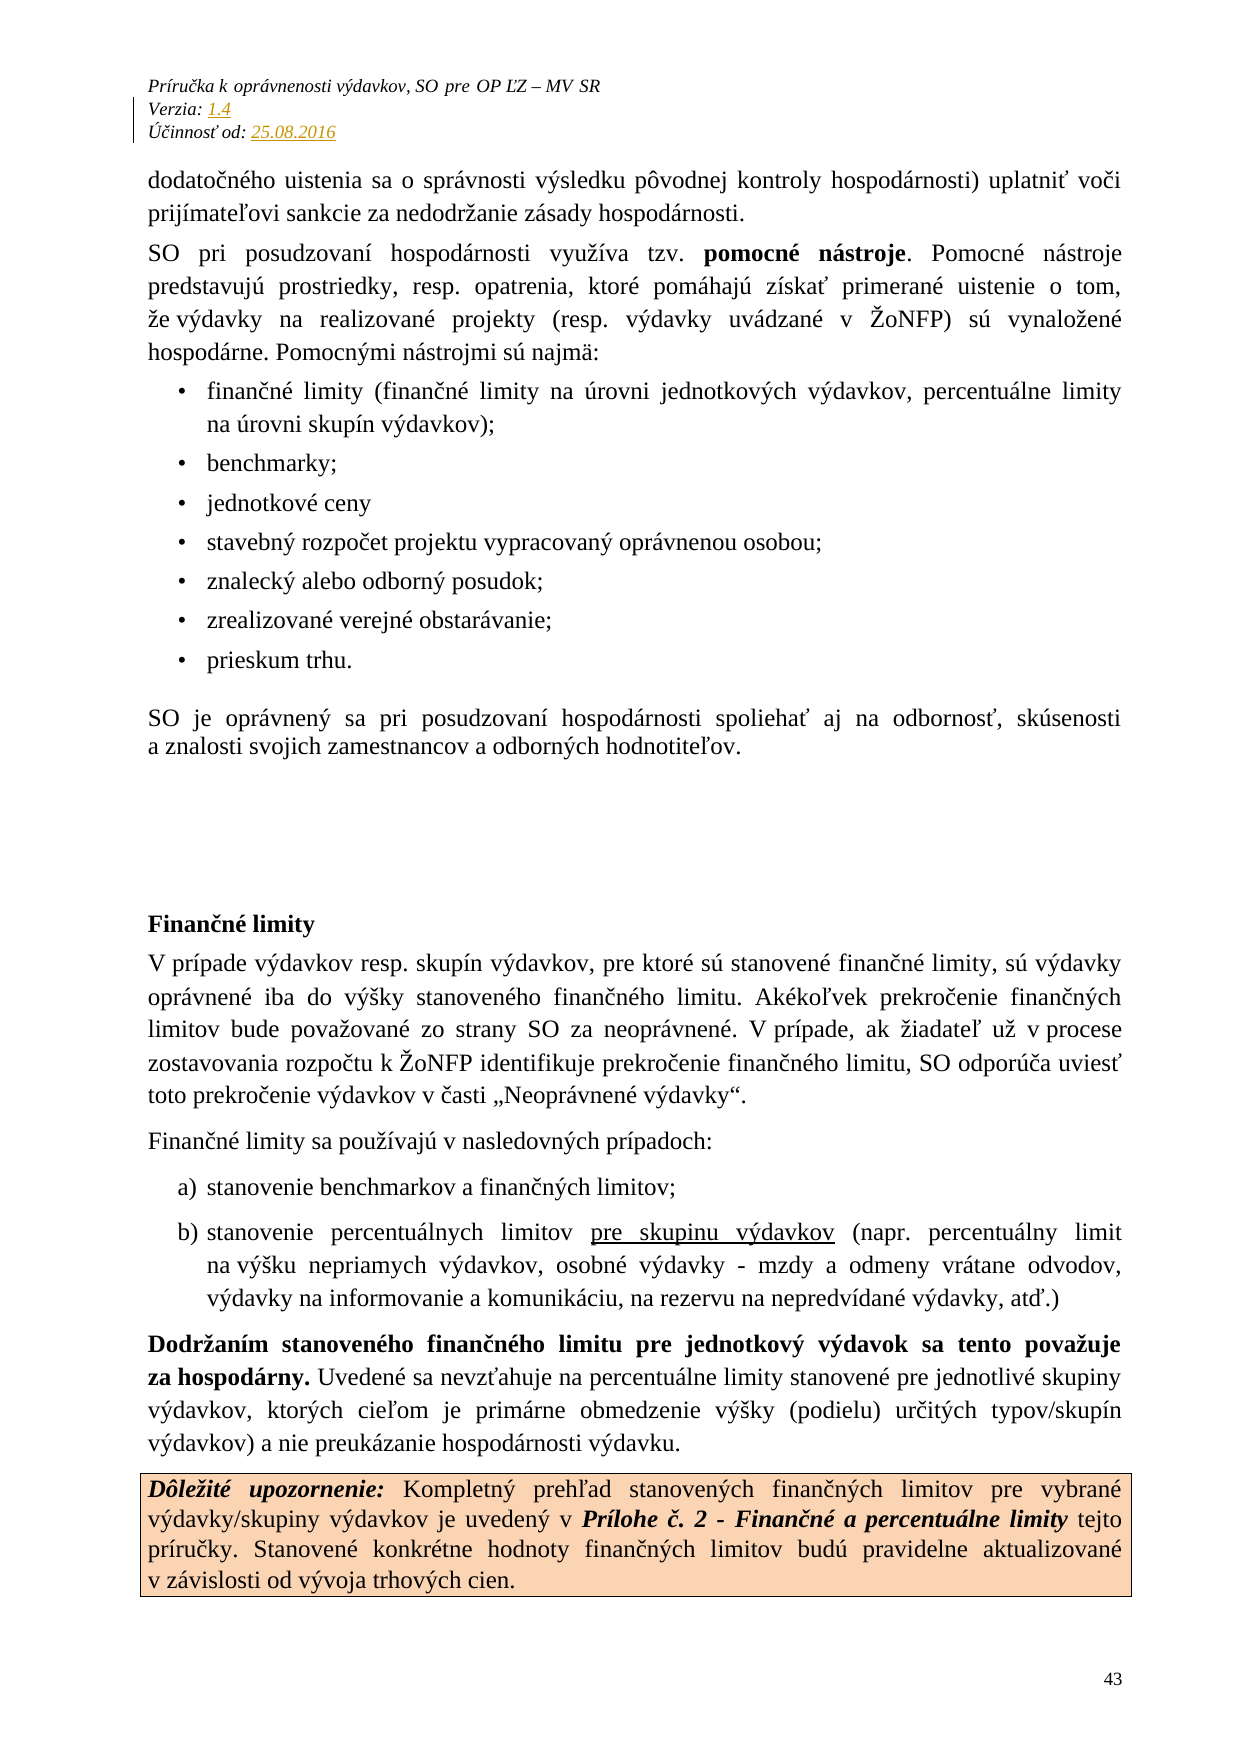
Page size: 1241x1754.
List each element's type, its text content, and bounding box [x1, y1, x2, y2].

list zrealizované verejné obstarávanie; [177, 605, 1122, 634]
list prieskum trhu. [177, 645, 1122, 673]
text Dodržaním stanoveného finančného limitu pre jednotkový výdavok sa tento považuje za hospodárny. Uvedené sa nevzťahuje na percentuálne limity stanovené pre jednotlivé skupiny výdavkov, ktorých cieľom je primárne obmedzenie výšky (podielu) určitých typov/skupín výdavkov) a nie preukázanie hospodárnosti výdavku. [148, 1329, 1122, 1457]
list stanovenie benchmarkov a finančných limitov; [177, 1172, 1122, 1200]
list benchmarky; [177, 448, 1122, 477]
text Finančné limity [148, 909, 1122, 938]
text SO je oprávnený sa pri posudzovaní hospodárnosti spoliehať aj na odbornosť, skúsenosti a znalosti svojich zamestnancov a odborných hodnotiteľov. [148, 703, 1122, 760]
text V prípade výdavkov resp. skupín výdavkov, pre ktoré sú stanovené finančné limity, sú výdavky oprávnené iba do výšky stanoveného finančného limitu. Akékoľvek prekročenie finančných limitov bude považované zo strany SO za neoprávnené. V prípade, ak žiadateľ už v procese zostavovania rozpočtu k ŽoNFP identifikuje prekročenie finančného limitu, SO odporúča uviesť toto prekročenie výdavkov v časti „Neoprávnené výdavky“. [148, 948, 1122, 1109]
list jednotkové ceny [177, 488, 1122, 516]
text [148, 165, 1122, 227]
list finančné limity (finančné limity na úrovni jednotkových výdavkov, percentuálne limity na úrovni skupín výdavkov); [177, 376, 1122, 438]
list stanovenie percentuálnych limitov pre skupinu výdavkov (napr. percentuálny limit na výšku nepriamych výdavkov, osobné výdavky - mzdy a odmeny vrátane odvodov, výdavky na informovanie a komunikáciu, na rezervu na nepredvídané výdavky, atď.) [177, 1217, 1122, 1312]
list stavebný rozpočet projektu vypracovaný oprávnenou osobou; [177, 527, 1122, 556]
text Finančné limity sa používajú v nasledovných prípadoch: [148, 1126, 1122, 1155]
list znalecký alebo odborný posudok; [177, 566, 1122, 595]
text SO pri posudzovaní hospodárnosti využíva tzv. pomocné nástroje. Pomocné nástroje predstavujú prostriedky, resp. opatrenia, ktoré pomáhajú získať primerané uistenie o tom, že výdavky na realizované projekty (resp. výdavky uvádzané v ŽoNFP) sú vynaložené hospodárne. Pomocnými nástrojmi sú najmä: [148, 238, 1122, 366]
text Dôležité upozornenie: Kompletný prehľad stanovených finančných limitov pre vybrané výdavky/skupiny výdavkov je uvedený v Prílohe č. 2 - Finančné a percentuálne limity tejto príručky. Stanovené konkrétne hodnoty finančných limitov budú pravidelne aktualizované v závislosti od vývoja trhových cien. [141, 1474, 1131, 1596]
